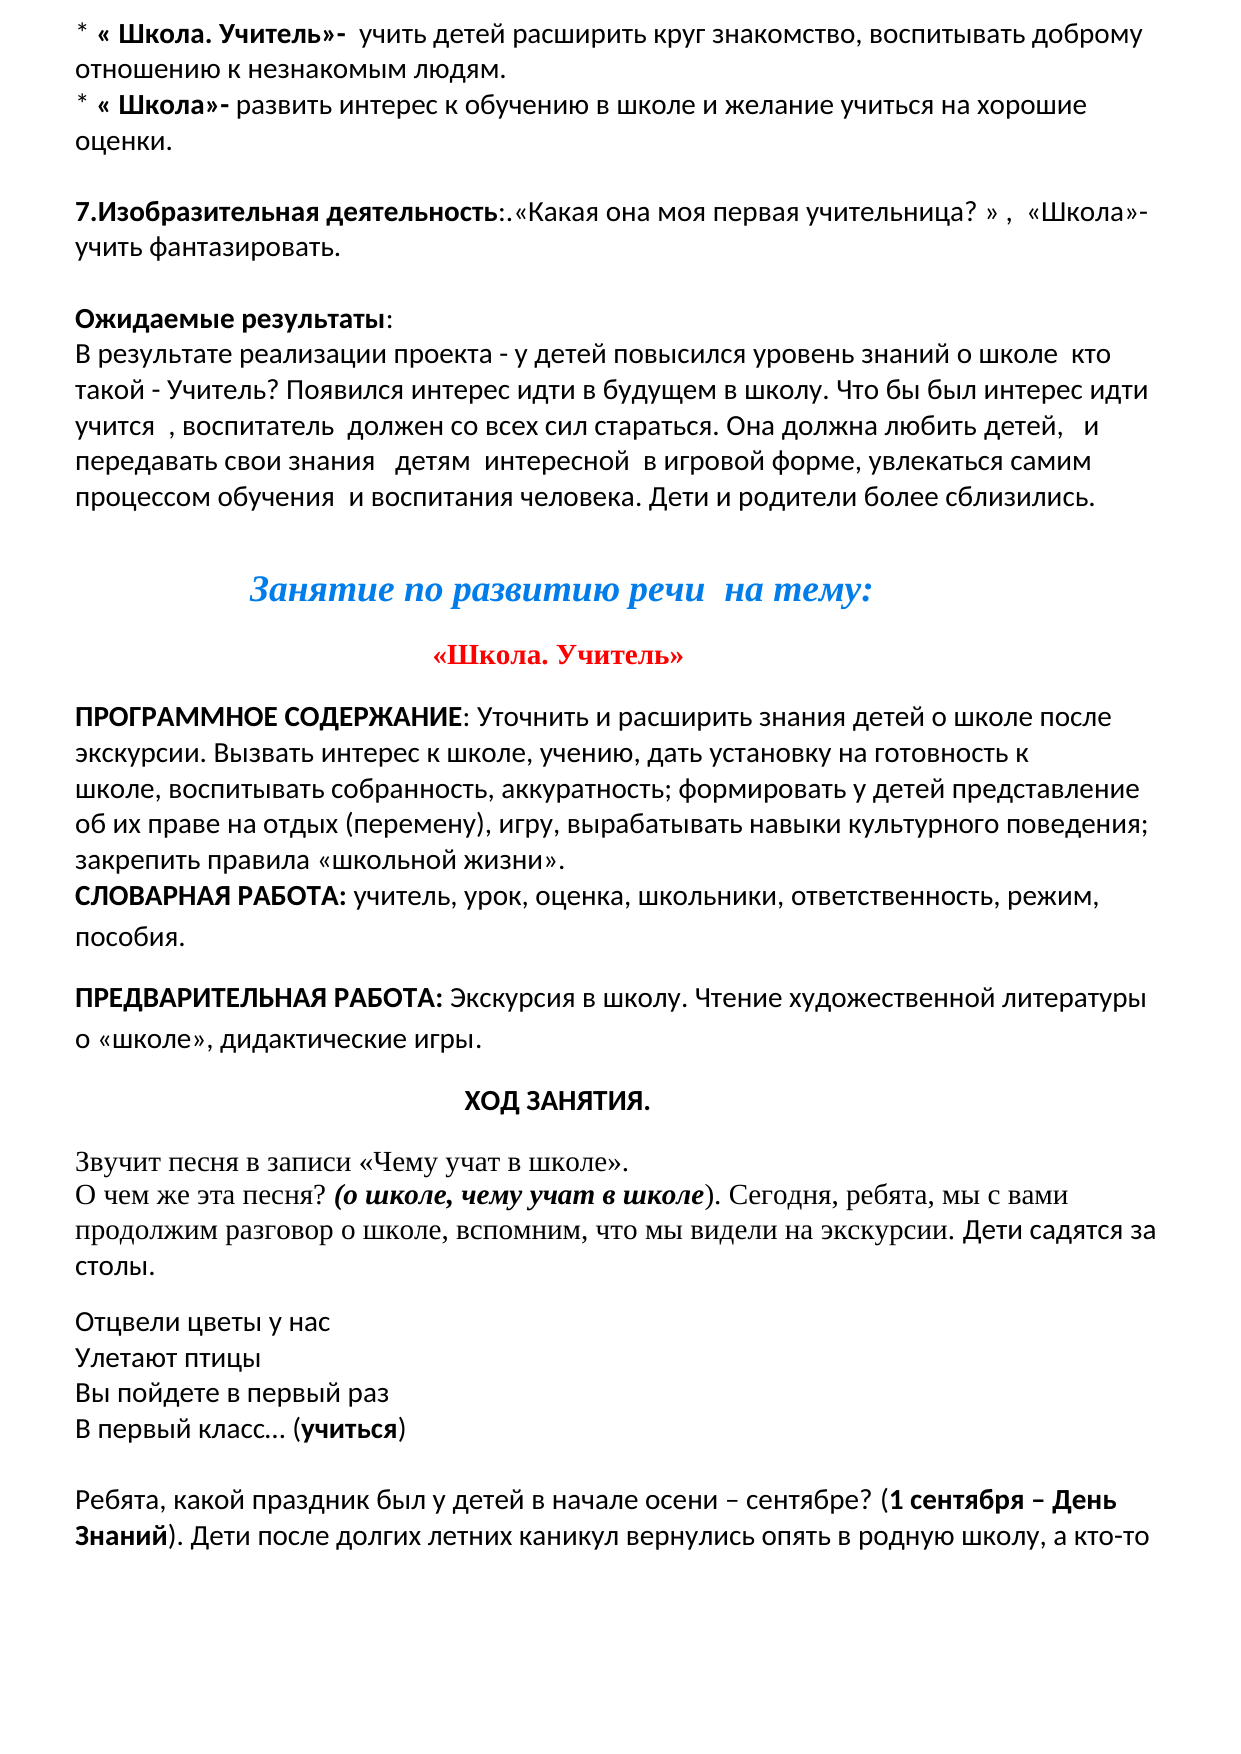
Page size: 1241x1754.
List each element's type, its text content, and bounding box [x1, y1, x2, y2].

text Занятие по развитию речи на тему: [75, 567, 1165, 610]
text ПРЕДВАРИТЕЛЬНАЯ РАБОТА: Экскурсия в школу. Чтение художественной литературы о «школе», дидактические игры. [75, 979, 1165, 1056]
text ПРОГРАММНОЕ СОДЕРЖАНИЕ: Уточнить и расширить знания детей о школе после экскурсии. Вызвать интерес к школе, учению, дать установку на готовность к [75, 698, 1165, 770]
text Отцвели цветы у нас [75, 1303, 1165, 1339]
text В первый класс… (учиться) [75, 1410, 1165, 1446]
text 7.Изобразительная деятельность:.«Какая она моя первая учительница? » , «Школа»-учить фантазировать. [75, 193, 1165, 264]
text ХОД ЗАНЯТИЯ. [75, 1082, 1165, 1118]
text СЛОВАРНАЯ РАБОТА: учитель, урок, оценка, школьники, ответственность, режим, пособия. [75, 877, 1165, 953]
text «Школа. Учитель» [75, 637, 1165, 671]
text * « Школа»- развить интерес к обучению в школе и желание учиться на хорошие оценки. [75, 86, 1165, 157]
text Вы пойдете в первый раз [75, 1374, 1165, 1410]
text Улетают птицы [75, 1339, 1165, 1374]
text Ребята, какой праздник был у детей в начале осени – сентябре? (1 сентября – День Знаний). Дети после долгих летних каникул вернулись опять в родную школу, а кто-то [75, 1481, 1165, 1552]
text Звучит песня в записи «Чему учат в школе». О чем же эта песня? (о школе, чему учат в школе). Сегодня, ребята, мы с вами продолжим разговор о школе, вспомним, что мы видели на экскурсии. Дети садятся за столы. [75, 1144, 1165, 1282]
text школе, воспитывать собранность, аккуратность; формировать у детей представление об их праве на отдых (перемену), игру, вырабатывать навыки культурного поведения; закрепить правила «школьной жизни». [75, 770, 1165, 877]
text Ожидаемые результаты: [75, 300, 1165, 335]
text * « Школа. Учитель»- учить детей расширить круг знакомство, воспитывать доброму отношению к незнакомым людям. [75, 15, 1165, 86]
text В результате реализации проекта - у детей повысился уровень знаний о школе кто такой - Учитель? Появился интерес идти в будущем в школу. Что бы был интерес идти учится , воспитатель должен со всех сил стараться. Она должна любить детей, и передавать свои знания детям интересной в игровой форме, увлекаться самим процессом обучения и воспитания человека. Дети и родители более сблизились. [75, 335, 1165, 513]
